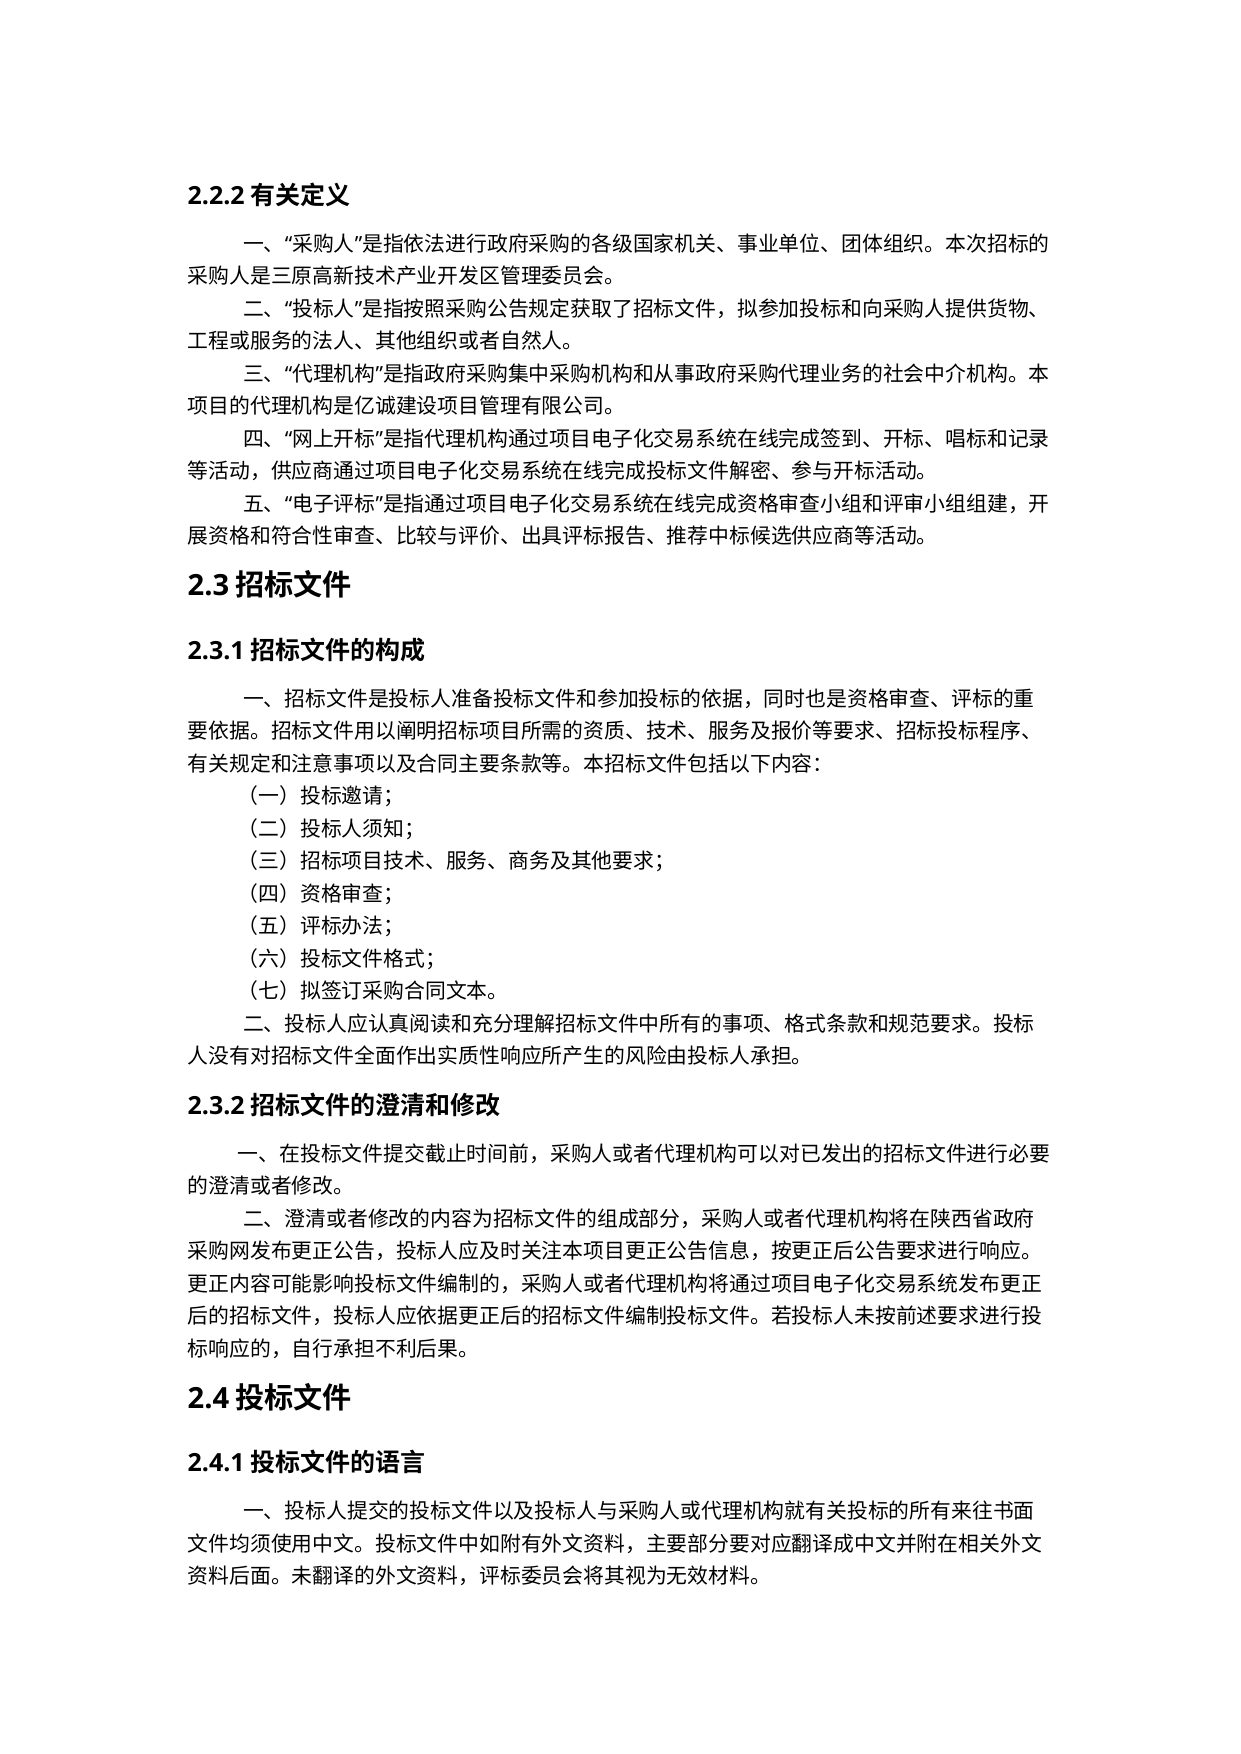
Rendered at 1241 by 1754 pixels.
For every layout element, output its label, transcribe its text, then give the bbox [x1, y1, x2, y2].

text 一、“采购人”是指依法进行政府采购的各级国家机关、事业单位、团体组织。本次招标的采购人是三原高新技术产业开发区管理委员会。 [187, 227, 1053, 292]
text （四）资格审查； [187, 877, 1053, 909]
text 2.4.1投标文件的语言 [187, 1429, 1053, 1494]
text 二、投标人应认真阅读和充分理解招标文件中所有的事项、格式条款和规范要求。投标人没有对招标文件全面作出实质性响应所产生的风险由投标人承担。 [187, 1007, 1053, 1072]
text （五）评标办法； [187, 909, 1053, 942]
text （二）投标人须知； [187, 812, 1053, 844]
text 五、“电子评标”是指通过项目电子化交易系统在线完成资格审查小组和评审小组组建，开展资格和符合性审查、比较与评价、出具评标报告、推荐中标候选供应商等活动。 [187, 487, 1053, 552]
text 三、“代理机构”是指政府采购集中采购机构和从事政府采购代理业务的社会中介机构。本项目的代理机构是亿诚建设项目管理有限公司。 [187, 357, 1053, 422]
text 2.3.1招标文件的构成 [187, 617, 1053, 682]
text （一）投标邀请； [187, 779, 1053, 812]
text 2.3.2招标文件的澄清和修改 [187, 1072, 1053, 1137]
text （六）投标文件格式； [187, 942, 1053, 974]
text 二、澄清或者修改的内容为招标文件的组成部分，采购人或者代理机构将在陕西省政府采购网发布更正公告，投标人应及时关注本项目更正公告信息，按更正后公告要求进行响应。更正内容可能影响投标文件编制的，采购人或者代理机构将通过项目电子化交易系统发布更正后的招标文件，投标人应依据更正后的招标文件编制投标文件。若投标人未按前述要求进行投标响应的，自行承担不利后果。 [187, 1202, 1053, 1364]
text 2.3招标文件 [187, 552, 1053, 617]
text 一、投标人提交的投标文件以及投标人与采购人或代理机构就有关投标的所有来往书面文件均须使用中文。投标文件中如附有外文资料，主要部分要对应翻译成中文并附在相关外文资料后面。未翻译的外文资料，评标委员会将其视为无效材料。 [187, 1494, 1053, 1592]
text 二、“投标人”是指按照采购公告规定获取了招标文件，拟参加投标和向采购人提供货物、工程或服务的法人、其他组织或者自然人。 [187, 292, 1053, 357]
text （三）招标项目技术、服务、商务及其他要求； [187, 844, 1053, 877]
text 2.2.2有关定义 [187, 162, 1053, 227]
text 四、“网上开标”是指代理机构通过项目电子化交易系统在线完成签到、开标、唱标和记录等活动，供应商通过项目电子化交易系统在线完成投标文件解密、参与开标活动。 [187, 422, 1053, 487]
text 一、招标文件是投标人准备投标文件和参加投标的依据，同时也是资格审查、评标的重要依据。招标文件用以阐明招标项目所需的资质、技术、服务及报价等要求、招标投标程序、有关规定和注意事项以及合同主要条款等。本招标文件包括以下内容： [187, 682, 1053, 779]
text （七）拟签订采购合同文本。 [187, 974, 1053, 1007]
text 2.4投标文件 [187, 1364, 1053, 1429]
text 一、在投标文件提交截止时间前，采购人或者代理机构可以对已发出的招标文件进行必要的澄清或者修改。 [187, 1137, 1053, 1202]
